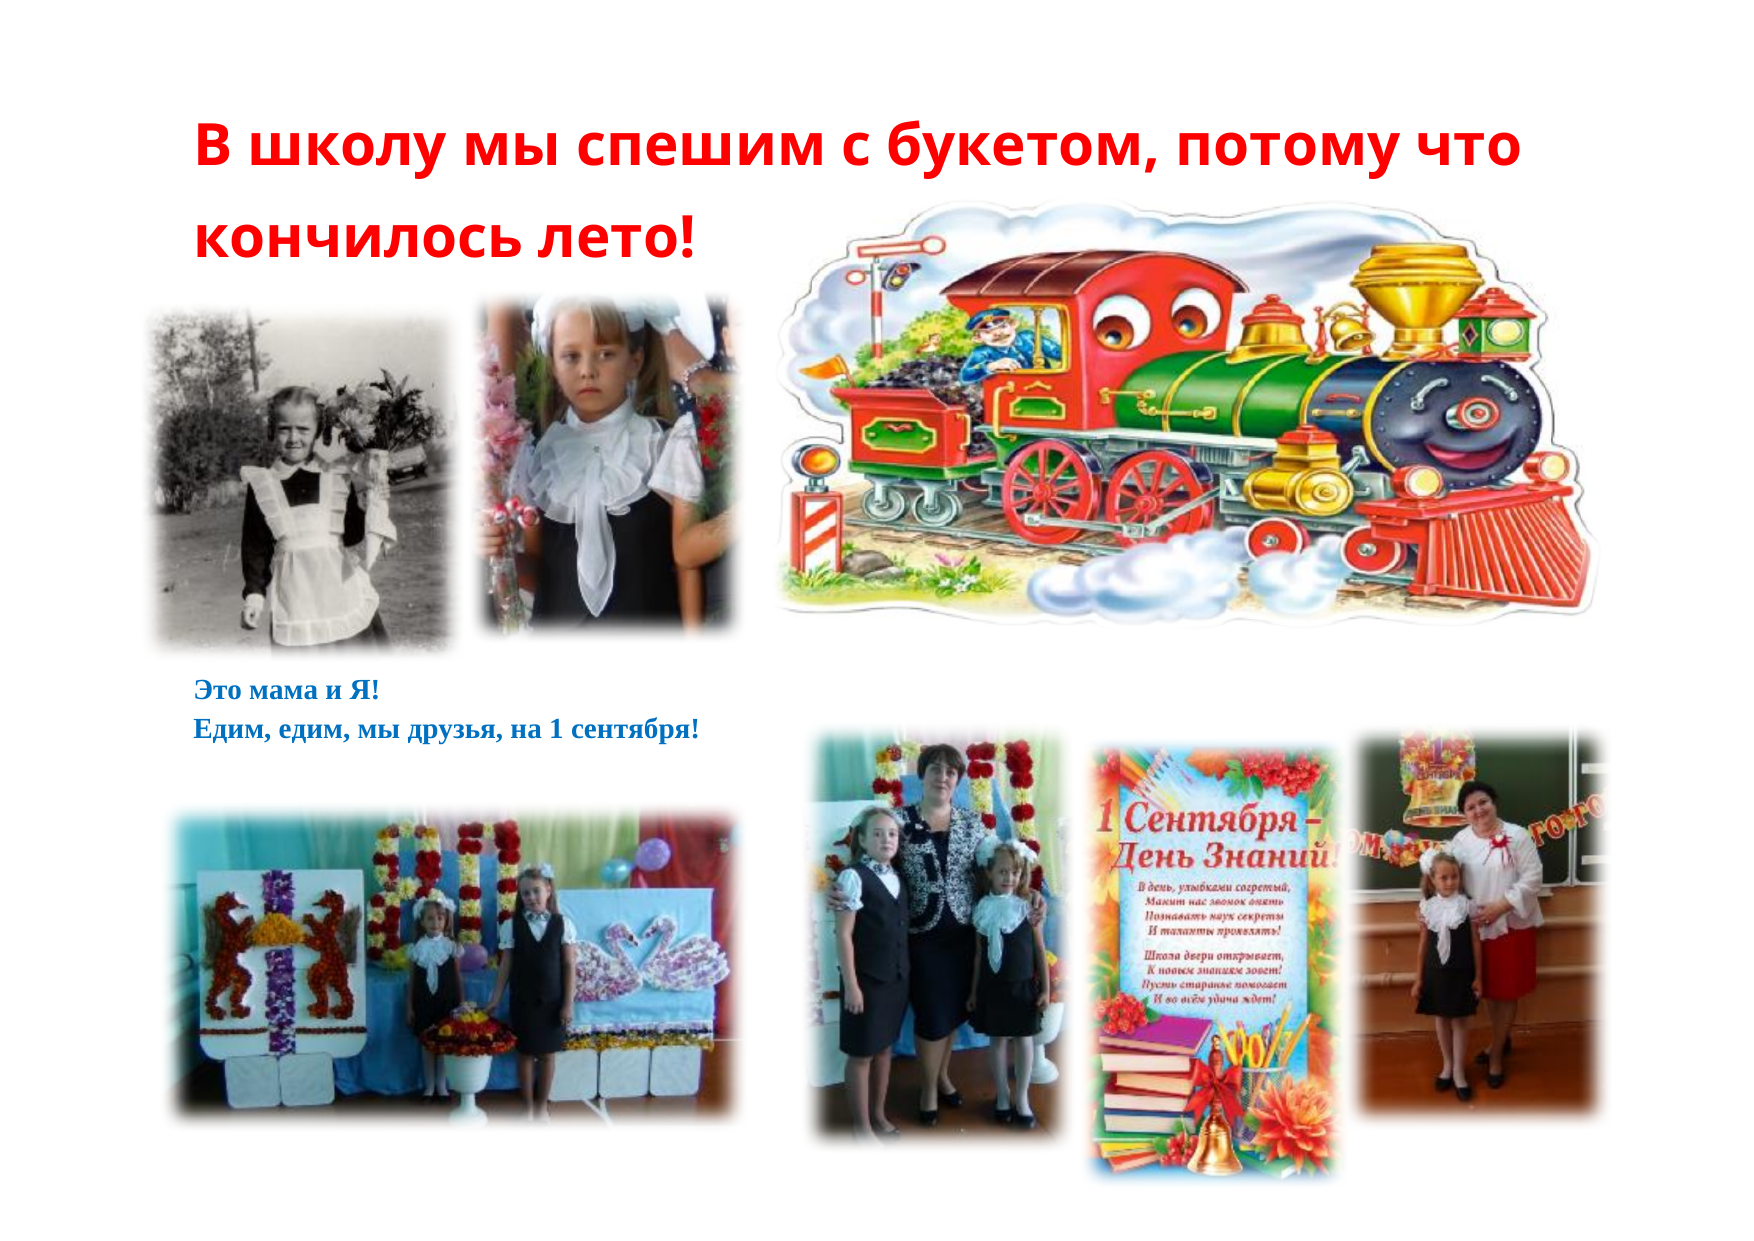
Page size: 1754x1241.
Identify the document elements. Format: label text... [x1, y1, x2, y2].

picture [189, 830, 719, 1104]
picture [1372, 752, 1584, 1102]
picture [800, 223, 1576, 603]
list Едим, едим, мы друзья, на 1 сентября! [193, 711, 1636, 744]
list В школу мы спешим с букетом, потому что кончилось лето! [193, 103, 1636, 274]
picture [829, 749, 1047, 1125]
picture [1109, 766, 1320, 1160]
picture [169, 330, 436, 634]
picture [496, 318, 719, 617]
